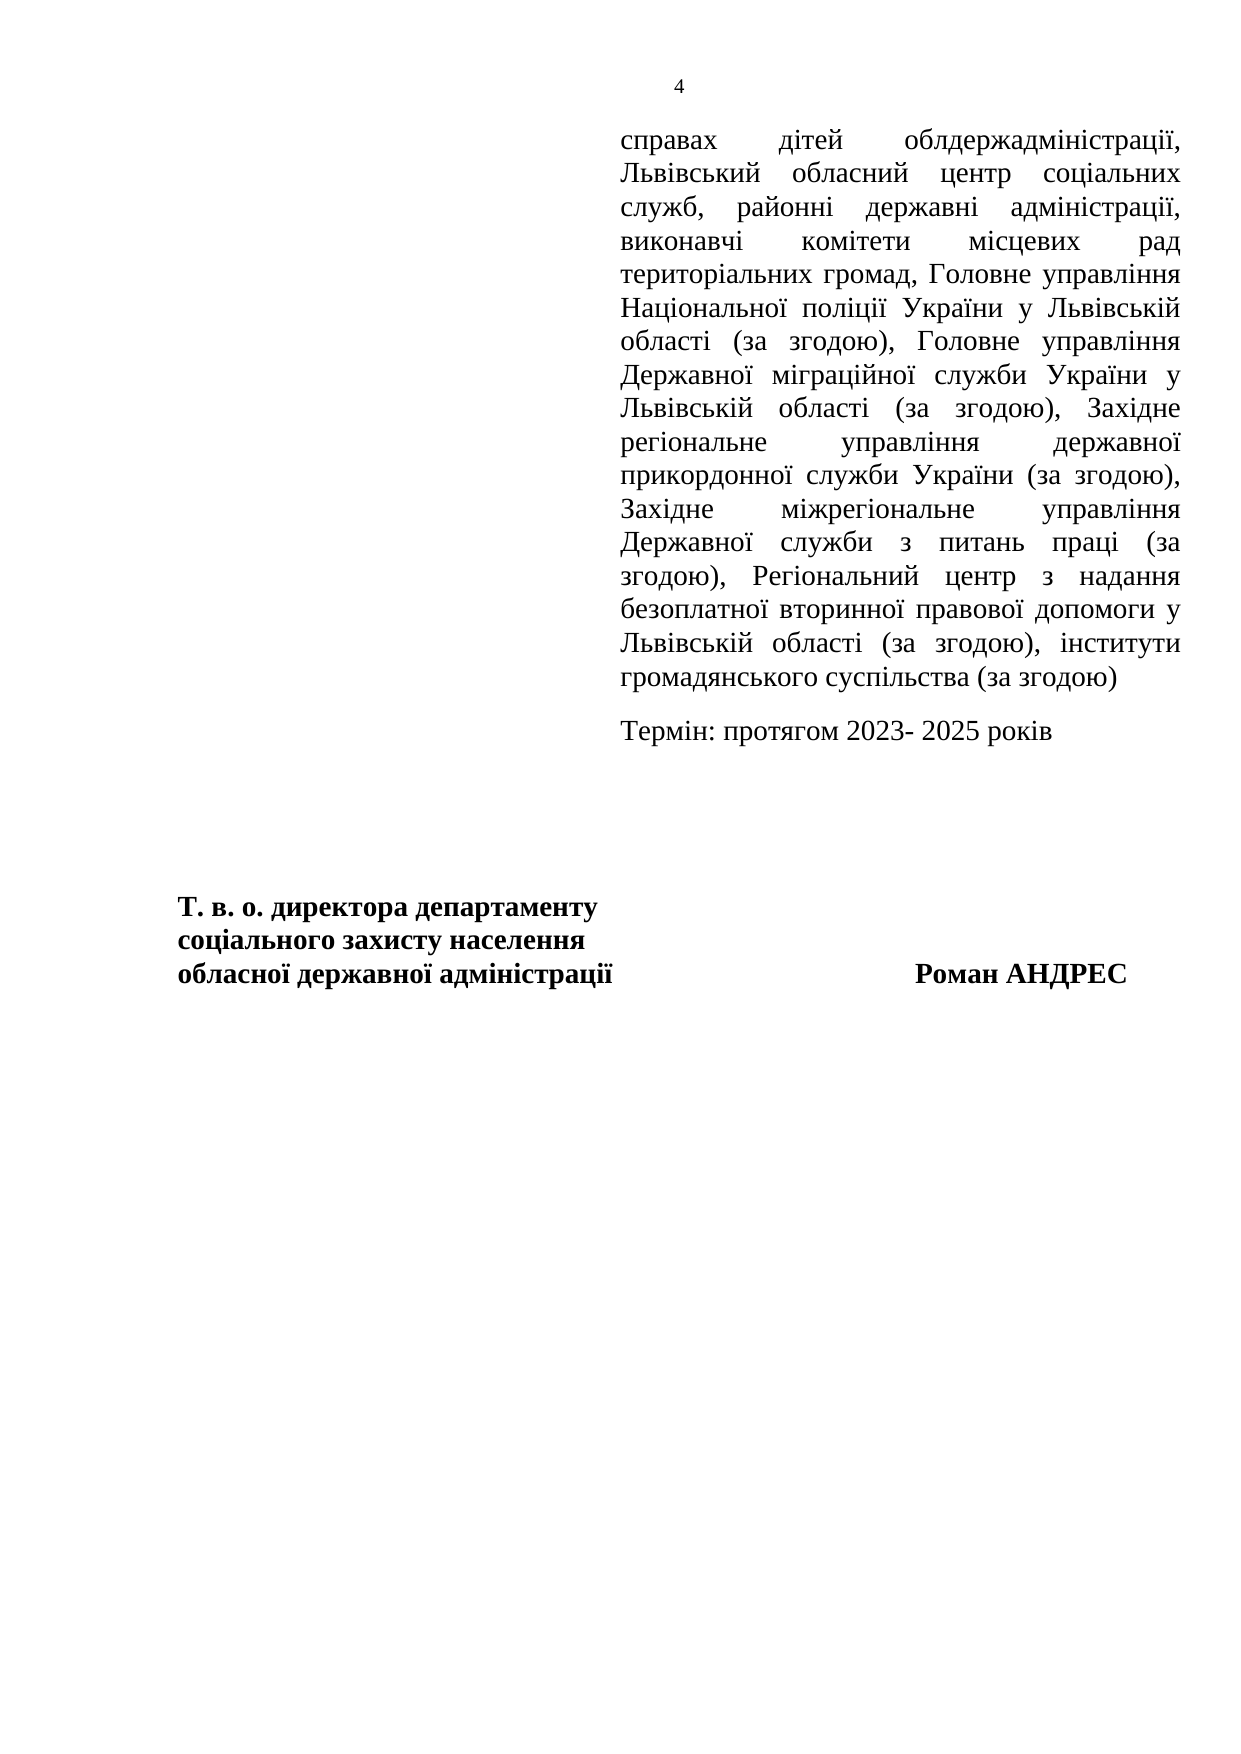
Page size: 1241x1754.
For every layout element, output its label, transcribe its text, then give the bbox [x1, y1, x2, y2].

text Термін: протягом 2023- 2025 років [620, 713, 1181, 747]
text Т. в. о. директора департаменту [177, 889, 1181, 922]
text соціального захисту населення [177, 922, 1181, 956]
text обласної державної адміністрації Роман АНДРЕС [177, 956, 1181, 989]
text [620, 122, 1181, 692]
